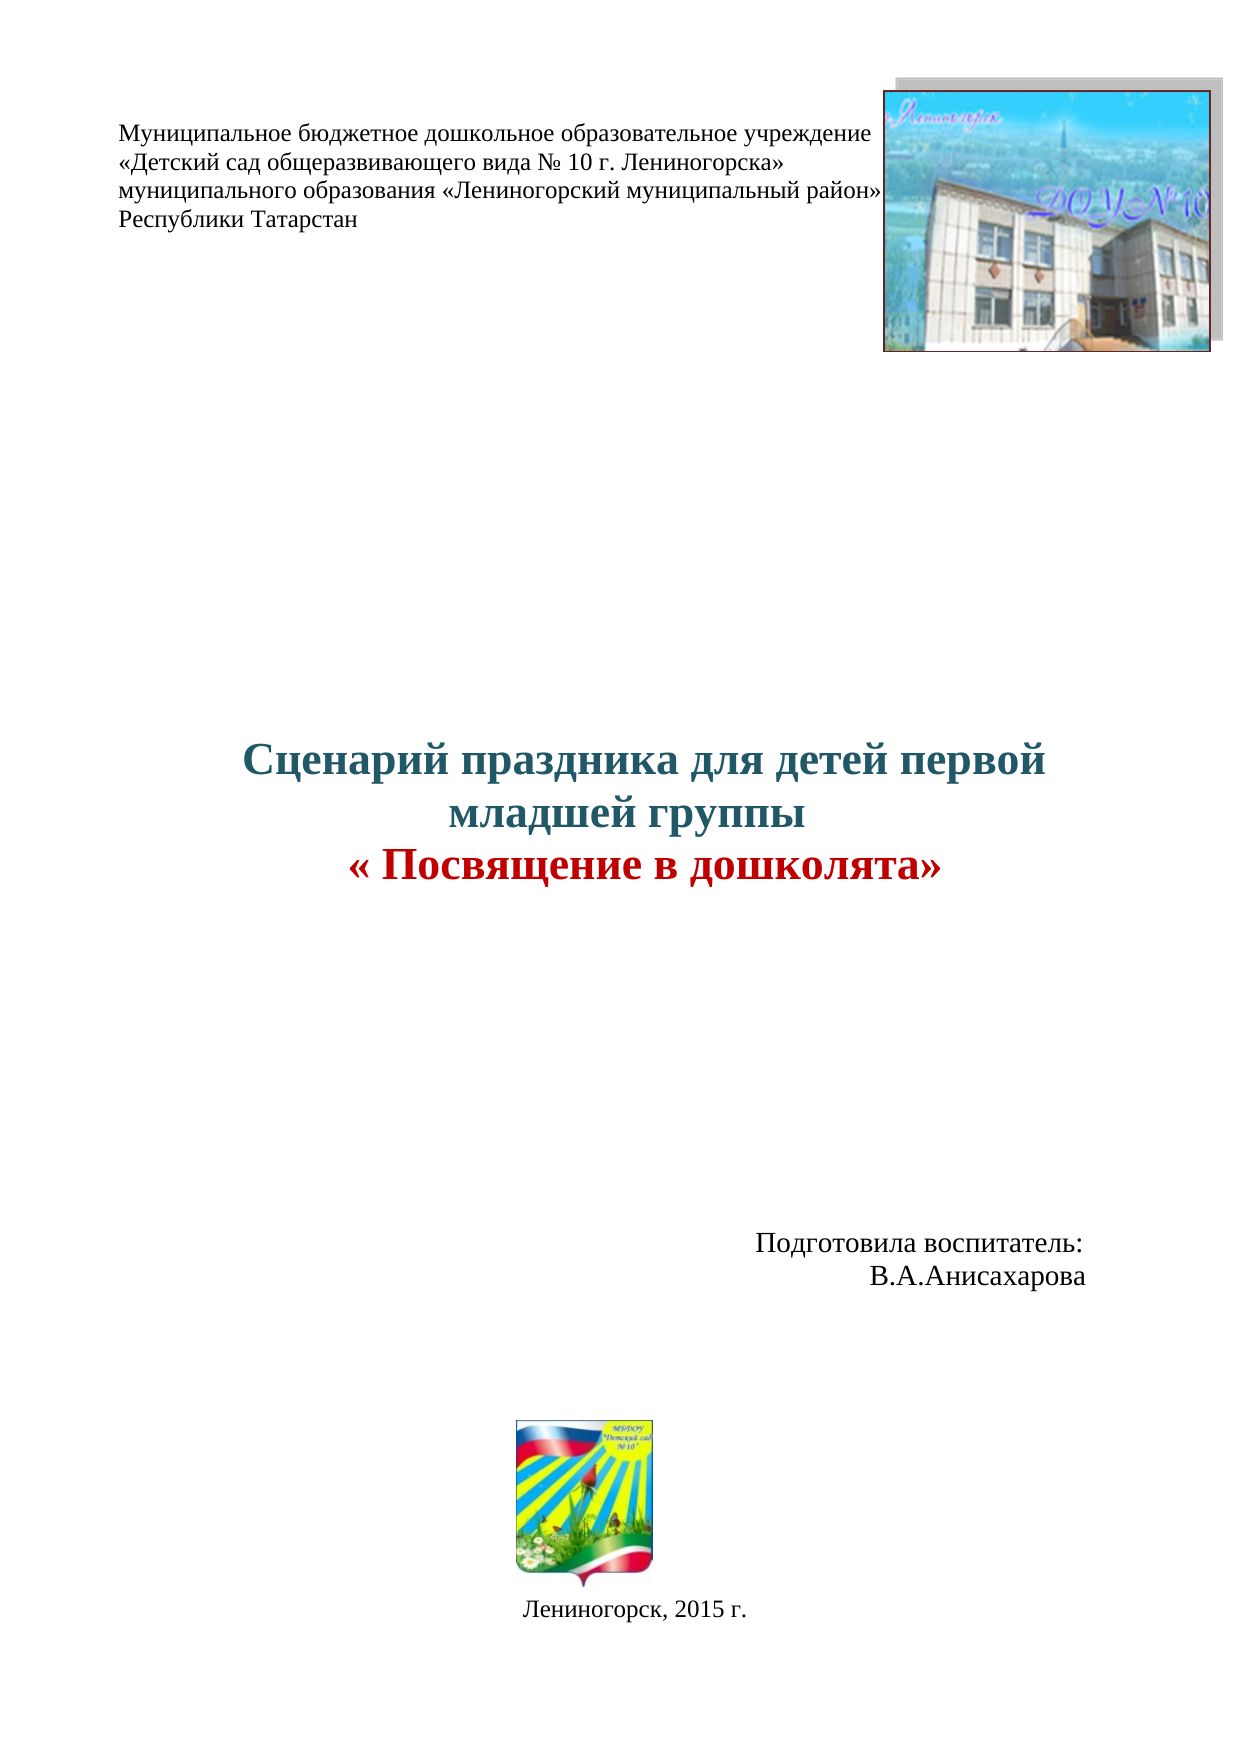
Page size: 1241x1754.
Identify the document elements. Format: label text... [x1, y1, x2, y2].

text Республики Татарстан [118, 204, 882, 233]
picture [516, 1420, 653, 1590]
text Сценарий праздника для детей первой [118, 731, 1152, 784]
text В.А.Анисахарова [118, 1258, 1152, 1292]
text Подготовила воспитатель: [118, 1225, 1152, 1258]
text Лениногорск, 2015 г. [118, 1594, 1152, 1623]
picture [882, 77, 1223, 352]
text младшей группы [118, 784, 1152, 837]
text Муниципальное бюджетное дошкольное образовательное учреждение [118, 118, 882, 147]
text муниципального образования «Лениногорский муниципальный район» [118, 176, 882, 204]
text « Посвящение в дошколята» [118, 837, 1152, 889]
text «Детский сад общеразвивающего вида № 10 г. Лениногорска» [118, 147, 882, 176]
